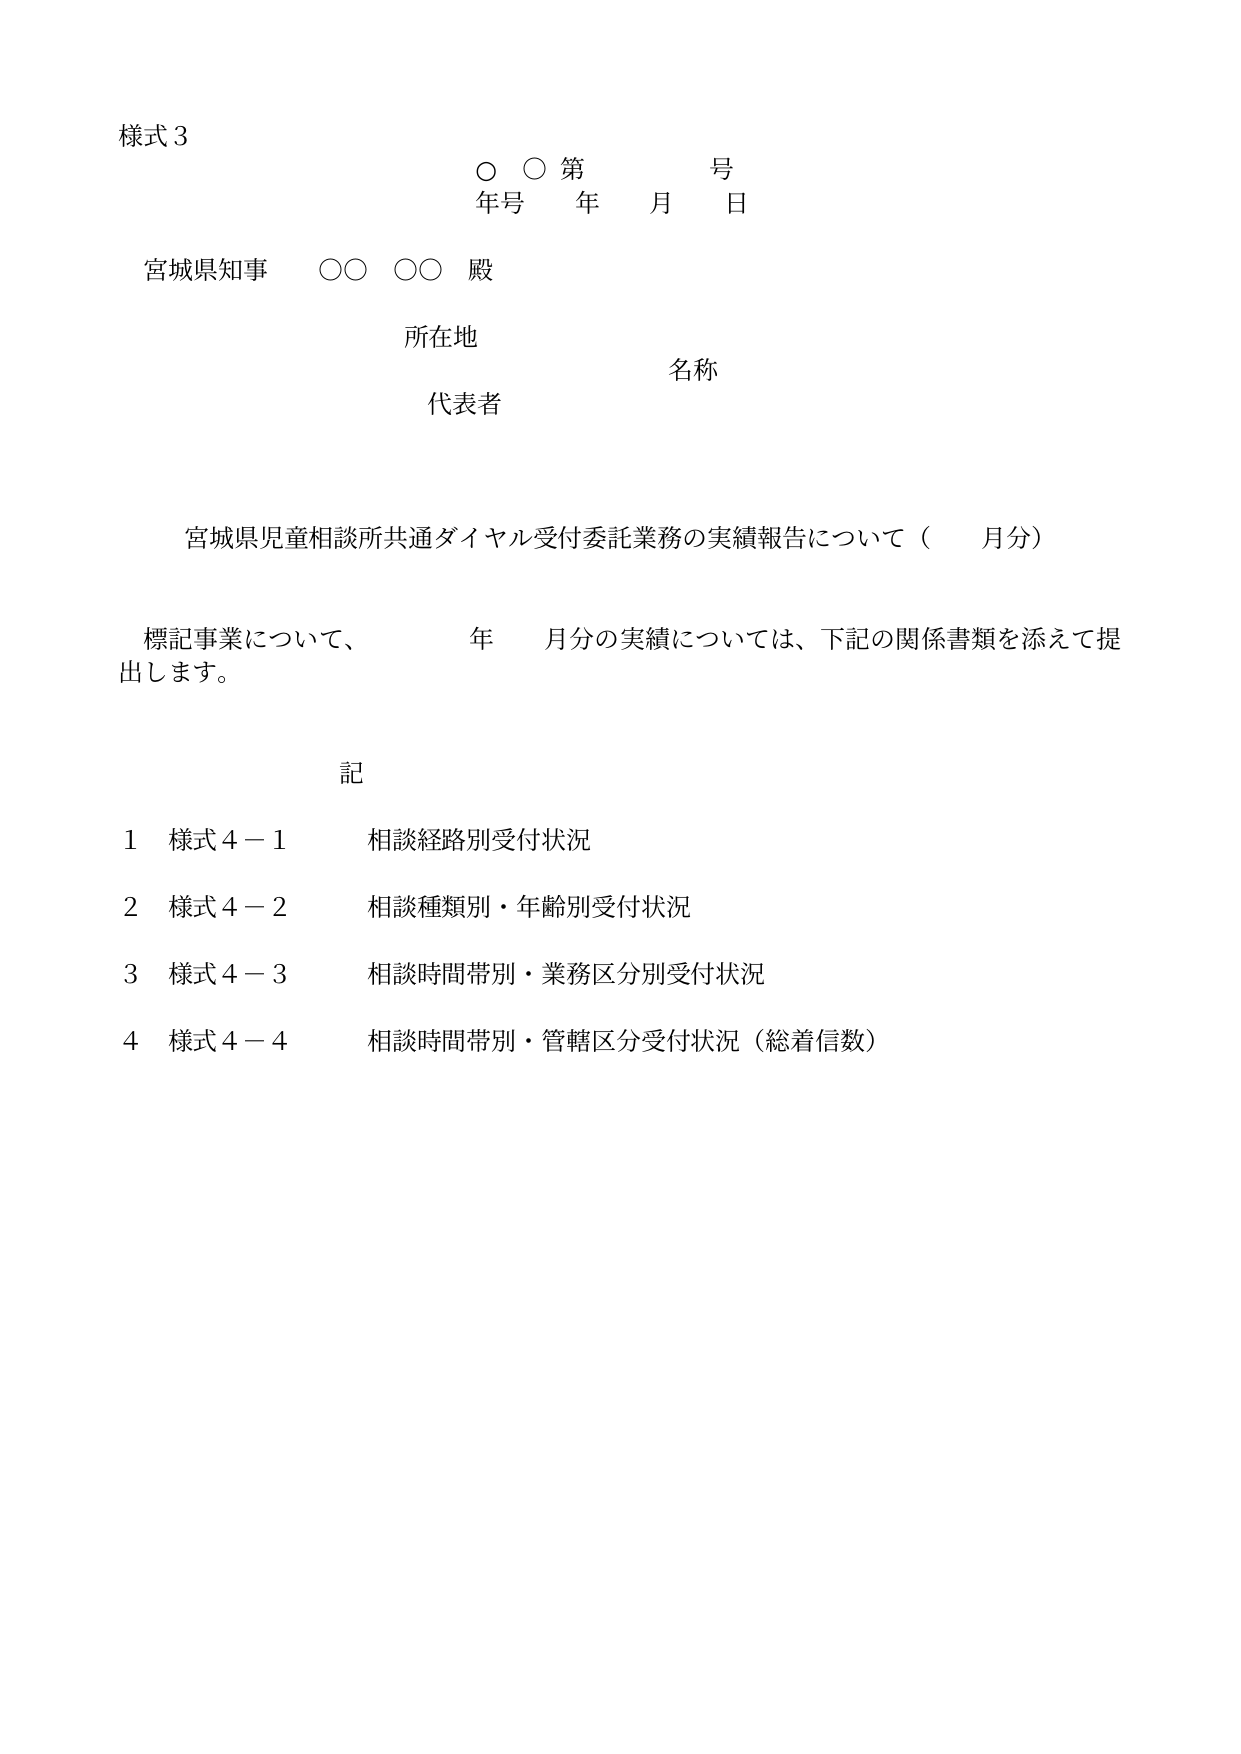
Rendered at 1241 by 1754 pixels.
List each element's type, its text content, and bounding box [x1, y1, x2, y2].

text 標記事業について、 年 月分の実績については、下記の関係書類を添えて提出します。 [118, 621, 1122, 688]
text ２ 様式４－２ 相談種類別・年齢別受付状況 [118, 889, 1122, 923]
text 名称 [668, 353, 1122, 386]
text 代表者 [118, 386, 1122, 420]
text 宮城県児童相談所共通ダイヤル受付委託業務の実績報告について（ 月分） [118, 521, 1122, 554]
text 宮城県知事 ○○ ○○ 殿 [118, 252, 1122, 286]
text 様式３ [118, 118, 1122, 152]
text １ 様式４－１ 相談経路別受付状況 [118, 822, 1122, 856]
text 記 [118, 755, 1122, 789]
text ３ 様式４－３ 相談時間帯別・業務区分別受付状況 [118, 957, 1122, 990]
text ４ 様式４－４ 相談時間帯別・管轄区分受付状況（総着信数） [118, 1024, 1122, 1057]
text ○ ○ 第 号 [118, 152, 1122, 185]
text 年号 年 月 日 [118, 185, 1122, 219]
text 所在地 [118, 319, 1122, 353]
